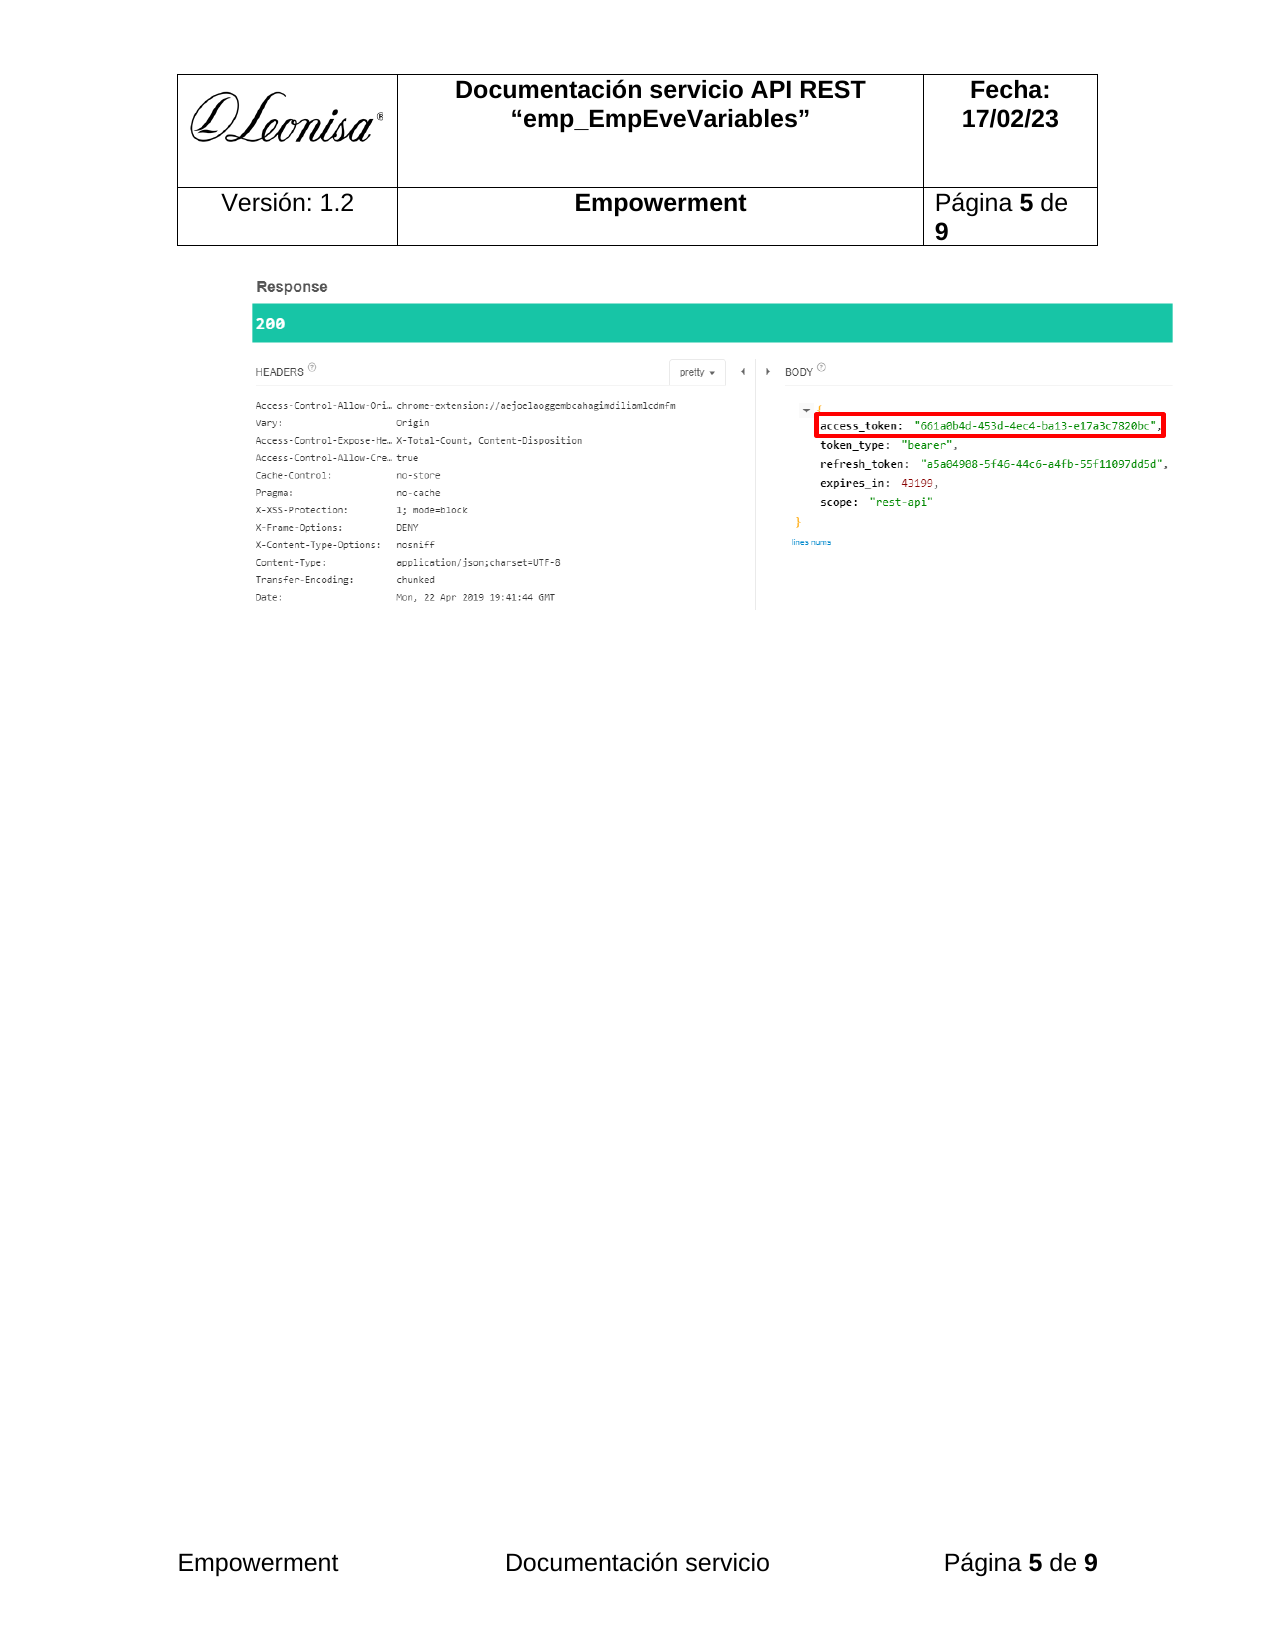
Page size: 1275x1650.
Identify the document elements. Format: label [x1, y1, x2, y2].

picture [189, 89, 387, 147]
picture [252, 274, 1173, 610]
